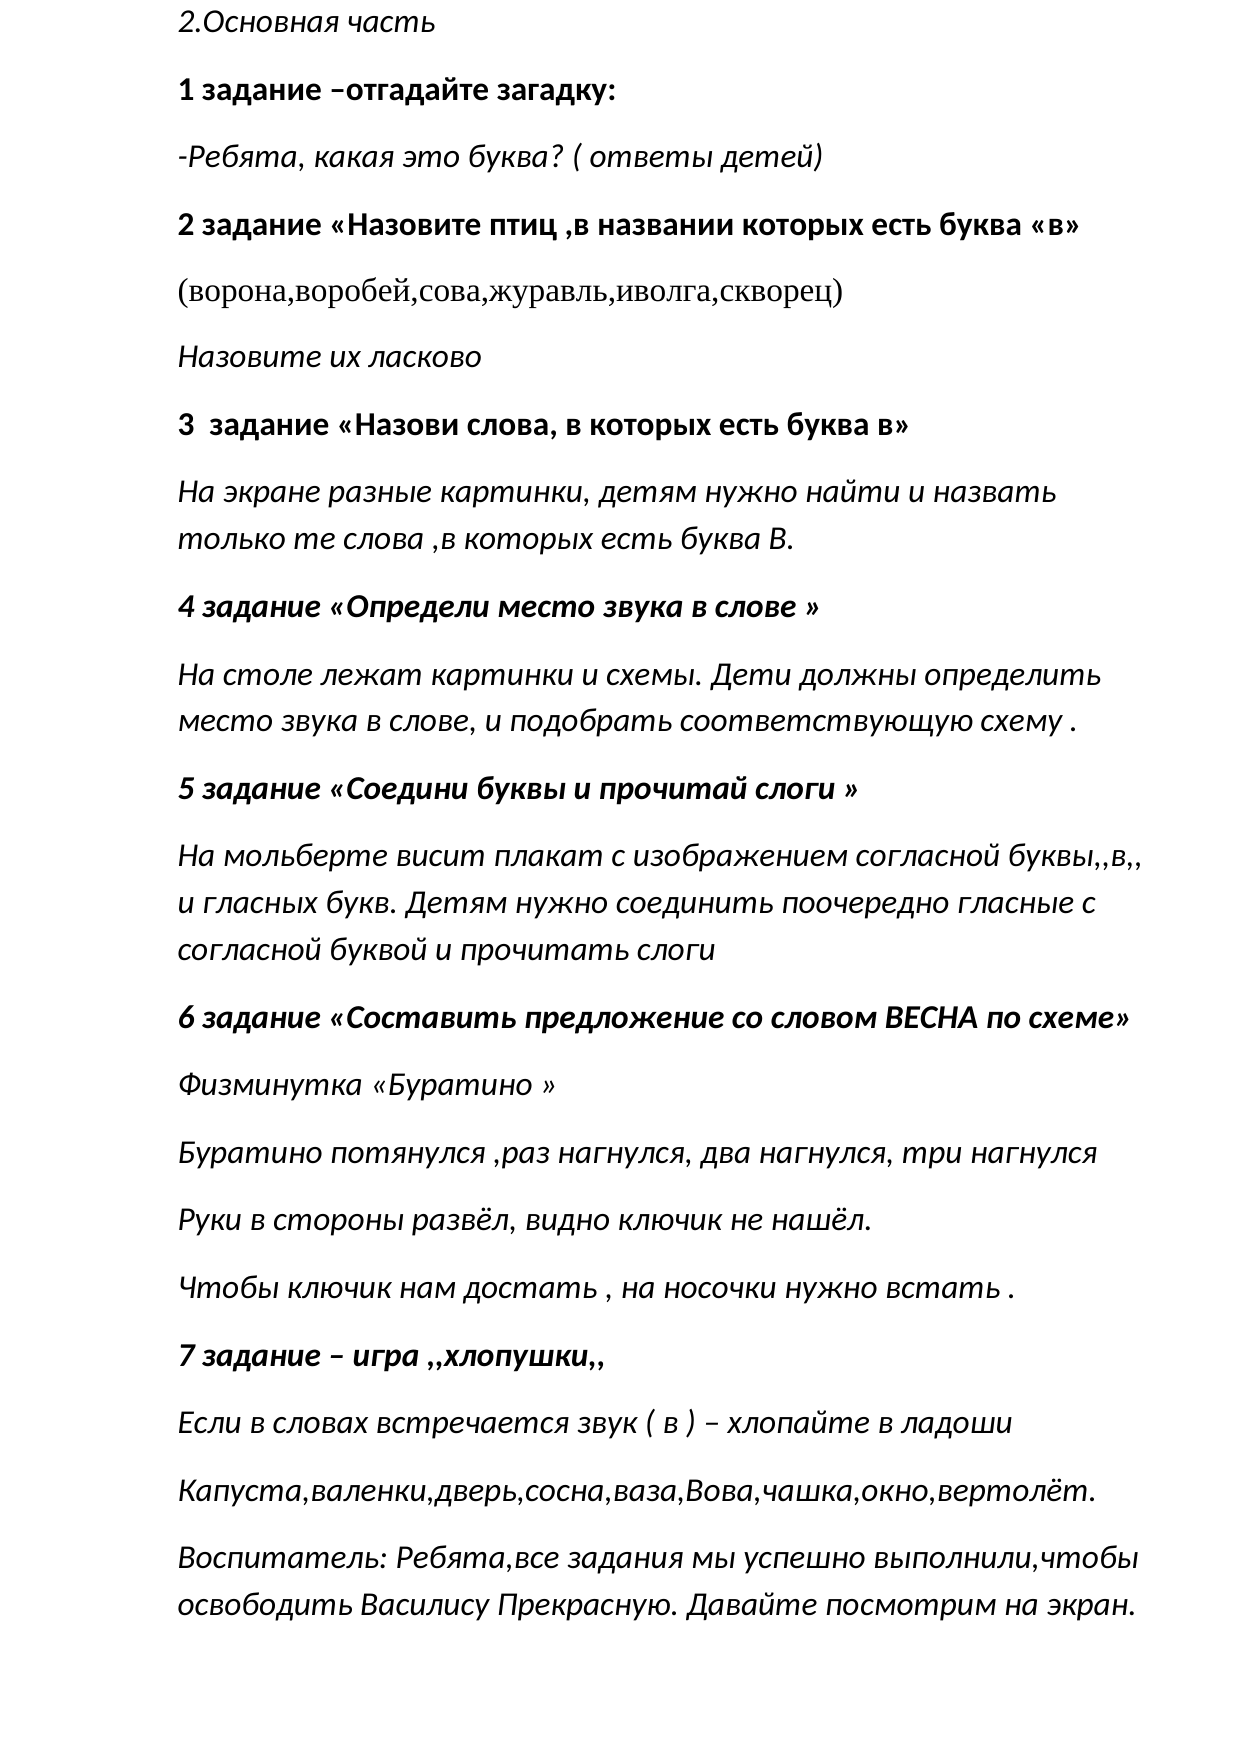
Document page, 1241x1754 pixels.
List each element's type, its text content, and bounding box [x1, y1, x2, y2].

text Физминутка «Буратино » [177, 1063, 1152, 1104]
text 6 задание «Составить предложение со словом ВЕСНА по схеме» [177, 996, 1152, 1036]
text (ворона,воробей,сова,журавль,иволга,скворец) [177, 270, 1152, 309]
text -Ребята, какая это буква? ( ответы детей) [177, 135, 1152, 176]
text 4 задание «Определи место звука в слове » [177, 585, 1152, 626]
text 1 задание –отгадайте загадку: [177, 68, 1152, 108]
text Буратино потянулся ,раз нагнулся, два нагнулся, три нагнулся [177, 1131, 1152, 1172]
text 2.Основная часть [177, 0, 1152, 41]
text Чтобы ключик нам достать , на носочки нужно встать . [177, 1266, 1152, 1307]
text На столе лежат картинки и схемы. Дети должны определить место звука в слове, и подобрать соответствующую схему . [177, 652, 1152, 740]
text 3 задание «Назови слова, в которых есть буква в» [177, 403, 1152, 444]
text Назовите их ласково [177, 335, 1152, 376]
text Руки в стороны развёл, видно ключик не нашёл. [177, 1198, 1152, 1239]
text 7 задание – игра ,,хлопушки,, [177, 1334, 1152, 1374]
text Если в словах встречается звук ( в ) – хлопайте в ладоши [177, 1401, 1152, 1442]
text На экране разные картинки, детям нужно найти и назвать только те слова ,в которых есть буква В. [177, 471, 1152, 558]
text На мольберте висит плакат с изображением согласной буквы,,в,, и гласных букв. Детям нужно соединить поочередно гласные с согласной буквой и прочитать слоги [177, 834, 1152, 969]
text Воспитатель: Ребята,все задания мы успешно выполнили,чтобы освободить Василису Прекрасную. Давайте посмотрим на экран. [177, 1536, 1152, 1624]
text 2 задание «Назовите птиц ,в названии которых есть буква «в» [177, 203, 1152, 243]
text 5 задание «Соедини буквы и прочитай слоги » [177, 767, 1152, 808]
text Капуста,валенки,дверь,сосна,ваза,Вова,чашка,окно,вертолёт. [177, 1469, 1152, 1509]
